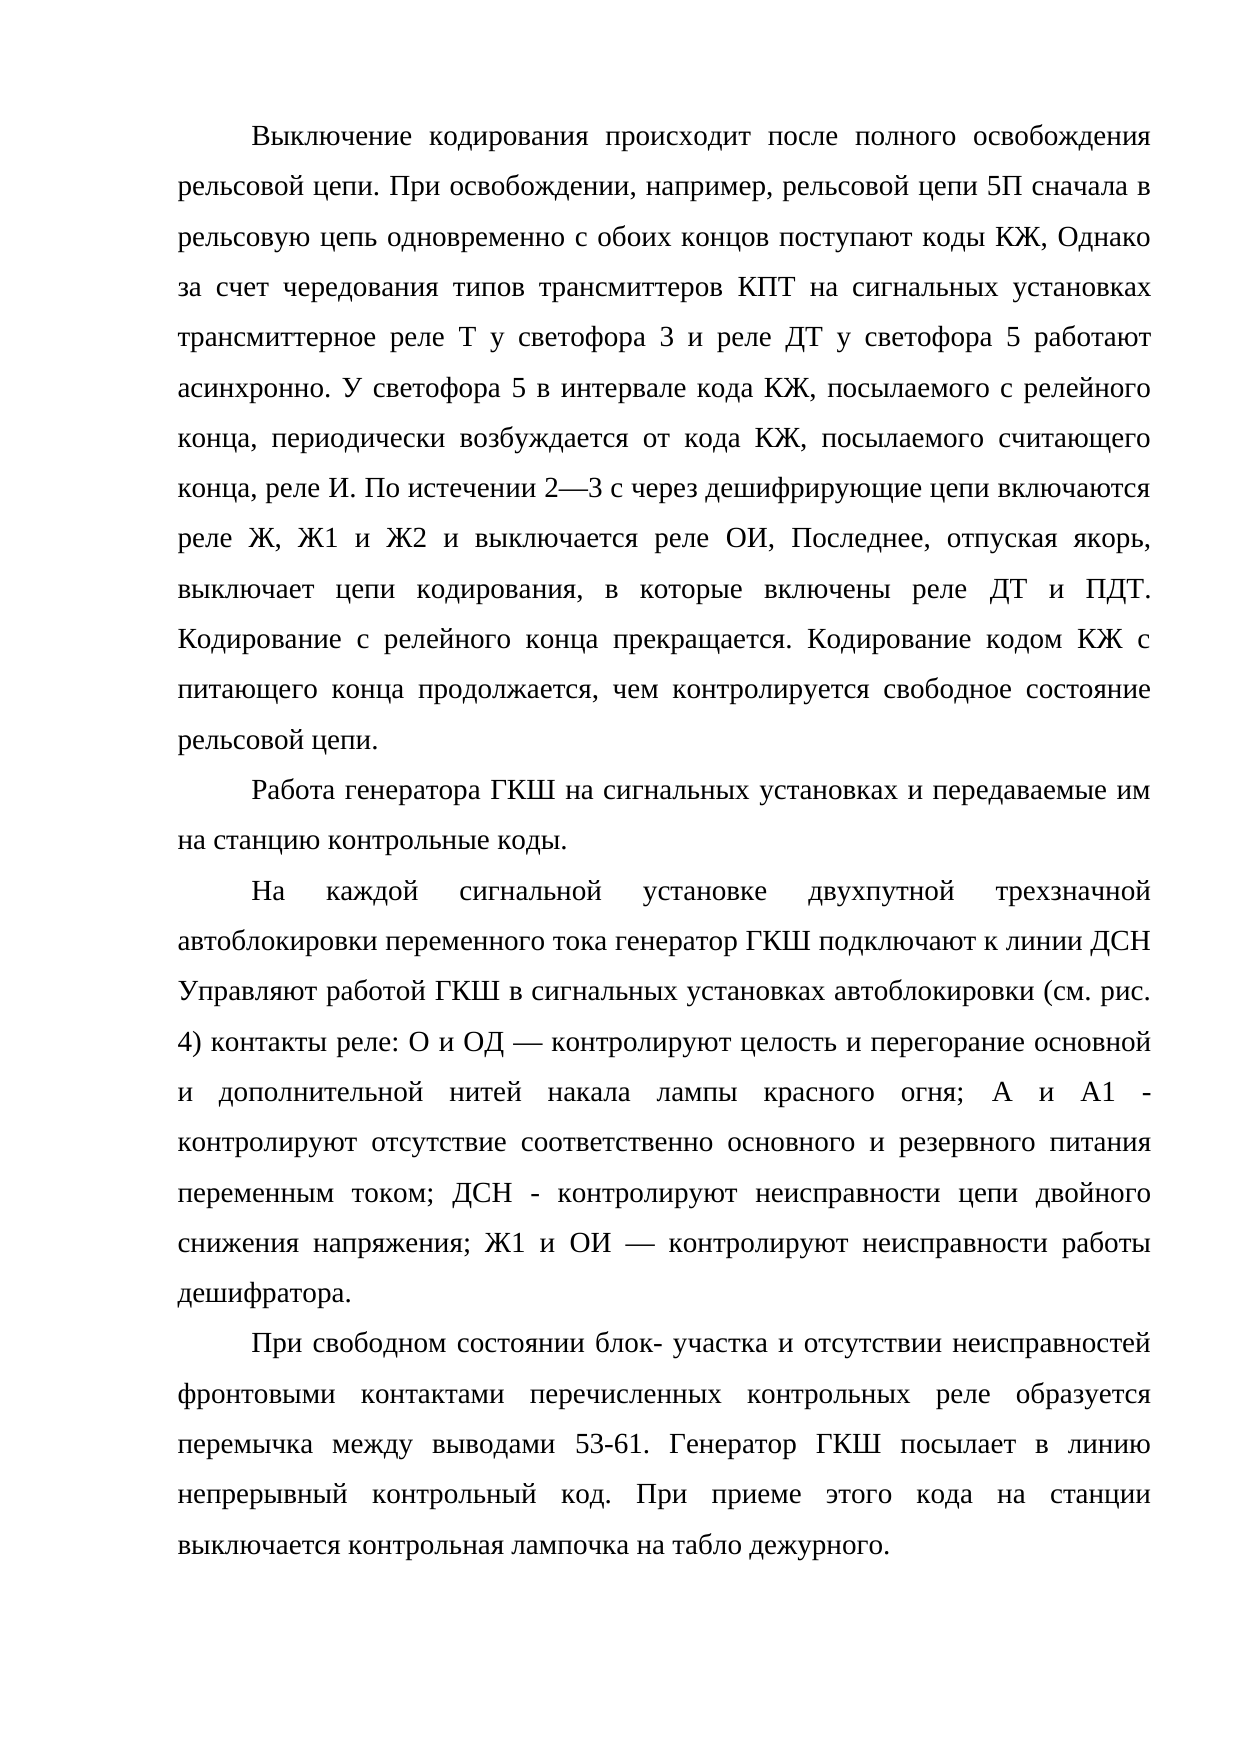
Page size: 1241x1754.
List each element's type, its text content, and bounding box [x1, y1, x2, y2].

text При свободном состоянии блок- участка и отсутствии неисправностей фронтовыми контактами перечисленных контрольных реле образуется перемычка между выводами 53-61. Генератор ГКШ посылает в линию непрерывный контрольный код. При приеме этого кода на станции выключается контрольная лампочка на табло дежурного. [177, 1326, 1152, 1560]
text Работа генератора ГКШ на сигнальных установках и передаваемые им на станцию контрольные коды. [177, 772, 1152, 856]
text На каждой сигнальной установке двухпутной трехзначной автоблокировки переменного тока генератор ГКШ подключают к линии ДСН Управляют работой ГКШ в сигнальных установках автоблокировки (см. рис. 4) контакты реле: О и ОД — контролируют целость и перегорание основной и дополнительной нитей накала лампы красного огня; А и А1 - контролируют отсутствие соответственно основного и резервного питания переменным током; ДСН - контролируют неисправности цепи двойного снижения напряжения; Ж1 и ОИ — контролируют неисправности работы дешифратора. [177, 873, 1152, 1309]
text Выключение кодирования происходит после полного освобождения рельсовой цепи. При освобождении, например, рельсовой цепи 5П сначала в рельсовую цепь одновременно с обоих концов поступают коды КЖ, Однако за счет чередования типов трансмиттеров КПТ на сигнальных установках трансмиттерное реле Т у светофора 3 и реле ДТ у светофора 5 работают асинхронно. У светофора 5 в интервале кода КЖ, посылаемого с релейного конца, периодически возбуждается от кода КЖ, посылаемого считающего конца, реле И. По истечении 2—3 с через дешифрирующие цепи включаются реле Ж, Ж1 и Ж2 и выключается реле ОИ, Последнее, отпуская якорь, выключает цепи кодирования, в которые включены реле ДТ и ПДТ. Кодирование с релейного конца прекращается. Кодирование кодом КЖ с питающего конца продолжается, чем контролируется свободное состояние рельсовой цепи. [177, 118, 1152, 755]
